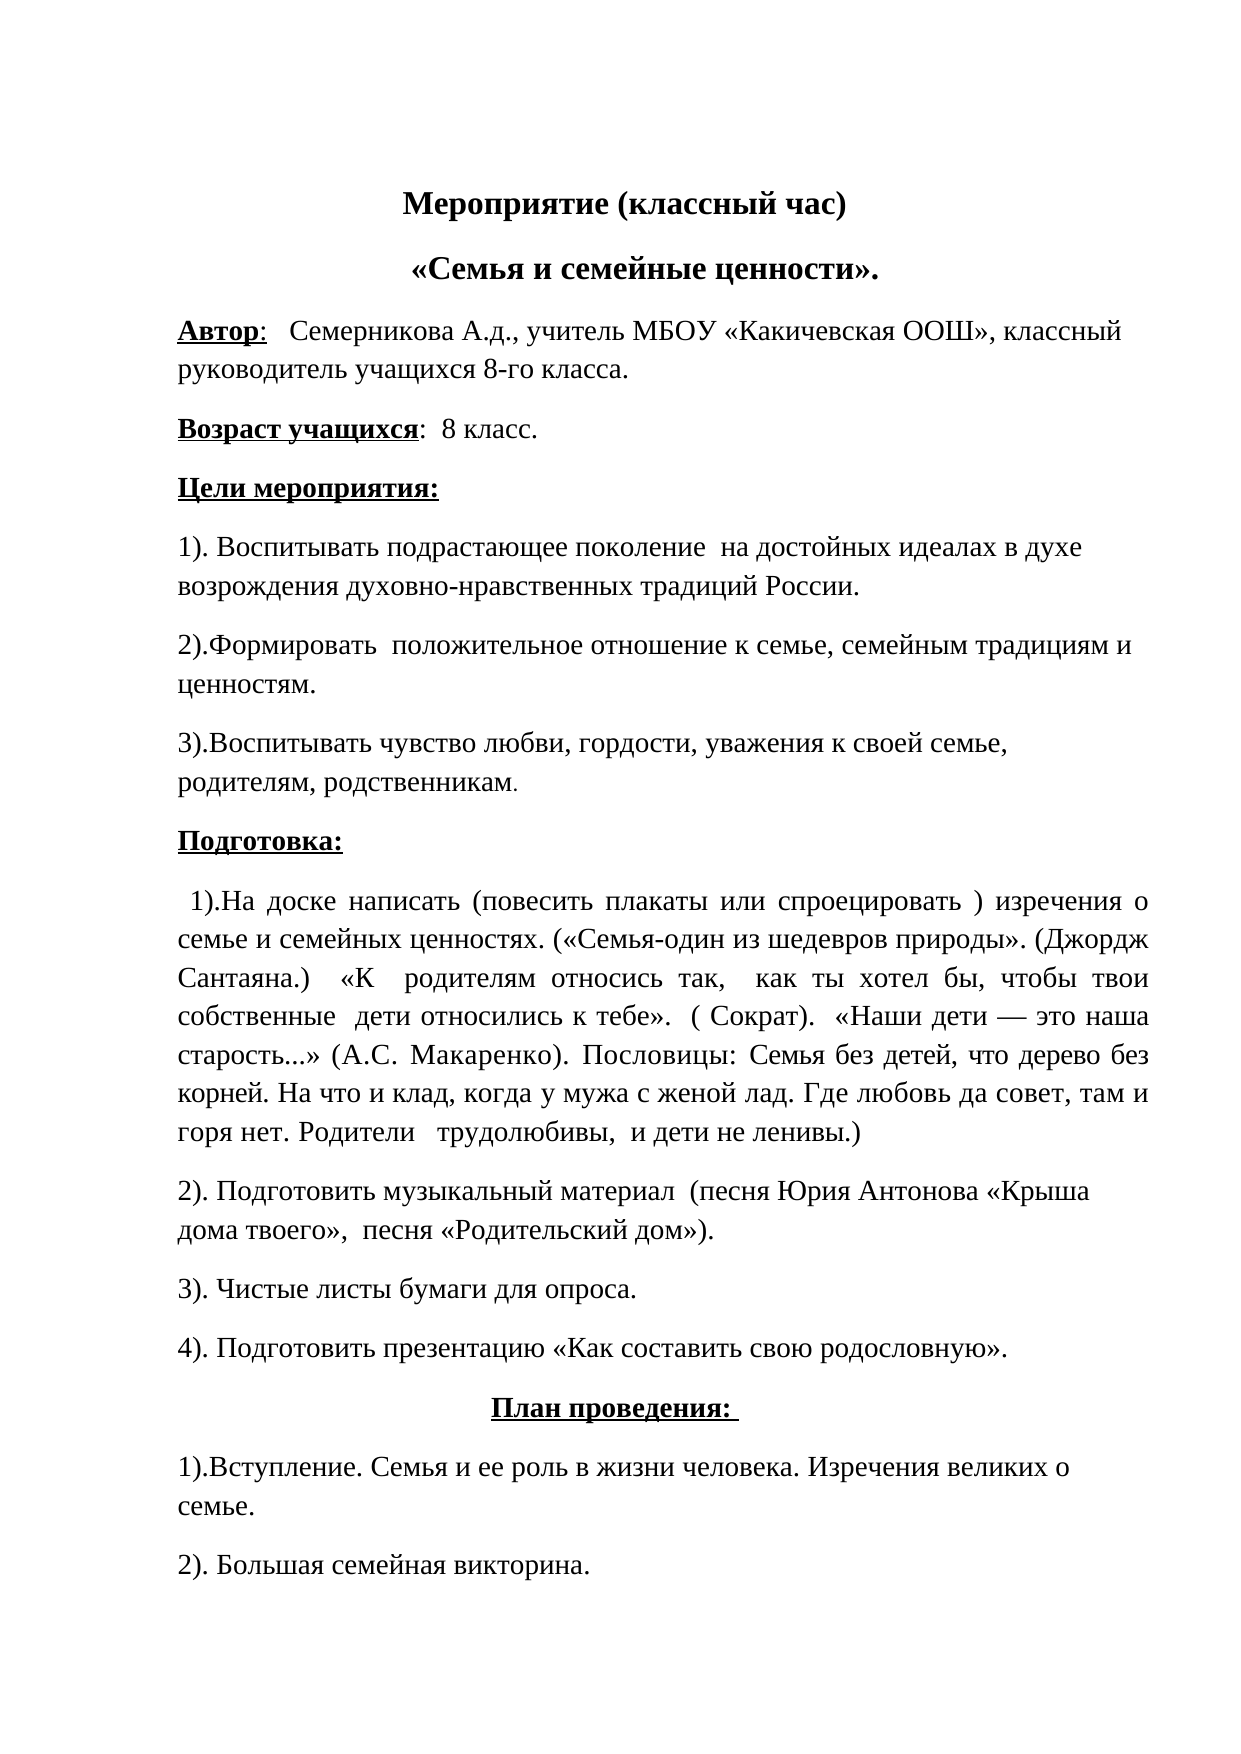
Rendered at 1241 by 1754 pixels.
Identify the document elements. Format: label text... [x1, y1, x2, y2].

text 1).Вступление. Семья и ее роль в жизни человека. Изречения великих о семье. [177, 1449, 1152, 1521]
text 3). Чистые листы бумаги для опроса. [177, 1271, 1152, 1305]
text Цели мероприятия: [177, 470, 1152, 504]
text 4). Подготовить презентацию «Как составить свою родословную». [177, 1331, 1152, 1364]
text 3).Воспитывать чувство любви, гордости, уважения к своей семье, родителям, родственникам. [177, 725, 1152, 797]
text Подготовка: [177, 823, 1152, 857]
text План проведения: [177, 1390, 1152, 1423]
text Автор: Семерникова А.д., учитель МБОУ «Какичевская ООШ», классный руководитель учащихся 8-го класса. [177, 313, 1152, 385]
text 1). Воспитывать подрастающее поколение на достойных идеалах в духе возрождения духовно-нравственных традиций России. [177, 529, 1152, 602]
text 1).На доске написать (повесить плакаты или спроецировать ) изречения о семье и семейных ценностях. («Семья-один из шедевров природы». (Джордж Сантаяна.) «К родителям относись так, как ты хотел бы, чтобы твои собственные дети относились к тебе». ( Сократ). «Наши дети — это наша старость...» (А.С. Макаренко). Пословицы: Семья без детей, что дерево без корней. На что и клад, когда у мужа с женой лад. Где любовь да совет, там и горя нет. Родители трудолюбивы, и дети не ленивы.) [177, 883, 1150, 1147]
text 2).Формировать положительное отношение к семье, семейным традициям и ценностям. [177, 627, 1152, 699]
text 2). Подготовить музыкальный материал (песня Юрия Антонова «Крыша дома твоего», песня «Родительский дом»). [177, 1173, 1152, 1245]
text Возраст учащихся: 8 класс. [177, 411, 1152, 444]
text Мероприятие (классный час) [177, 183, 1152, 221]
text «Семья и семейные ценности». [177, 248, 1152, 286]
text 2). Большая семейная викторина. [177, 1547, 1152, 1581]
